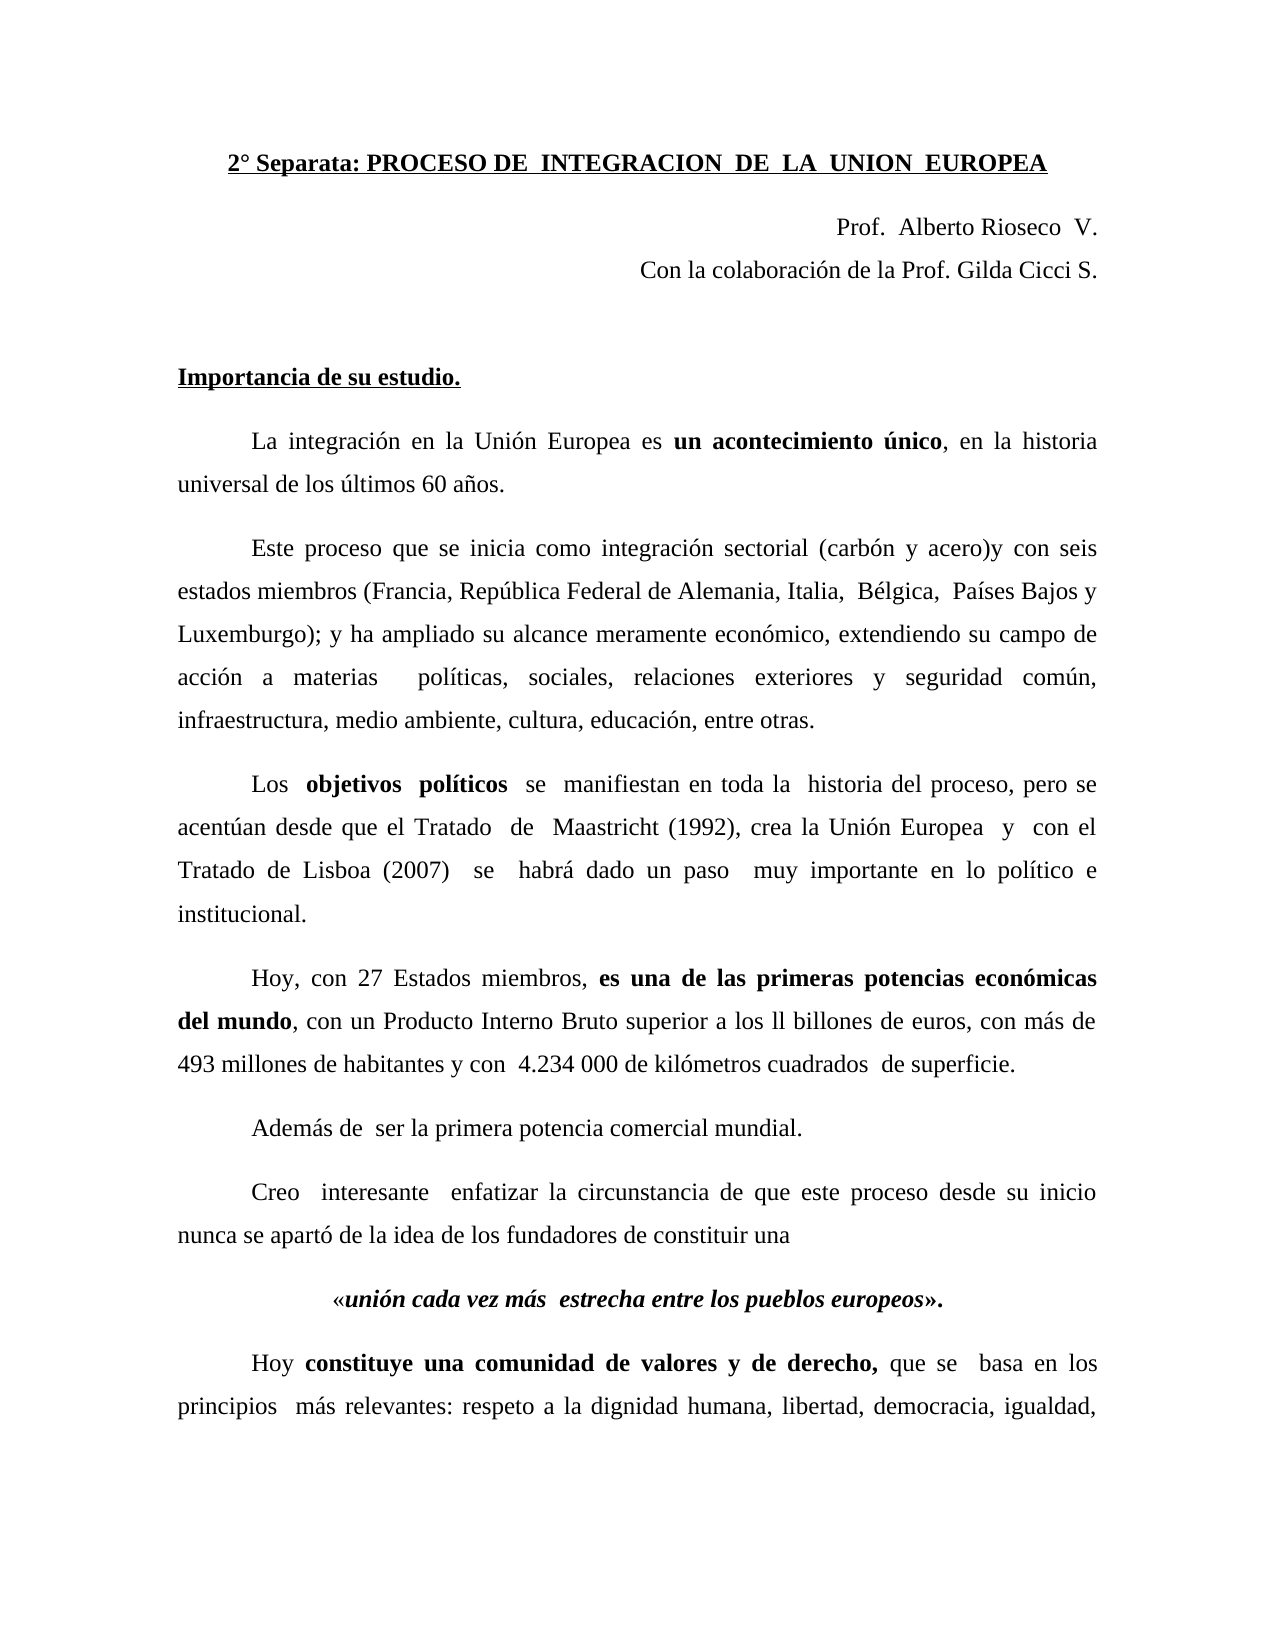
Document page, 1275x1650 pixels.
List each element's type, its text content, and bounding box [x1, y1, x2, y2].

text 2° Separata: PROCESO DE INTEGRACION DE LA UNION EUROPEA [177, 148, 1098, 176]
text Prof. Alberto Rioseco V. [177, 212, 1098, 240]
text La integración en la Unión Europea es un acontecimiento único, en la historia universal de los últimos 60 años. [177, 426, 1098, 498]
text Los objetivos políticos se manifiestan en toda la historia del proceso, pero se acentúan desde que el Tratado de Maastricht (1992), crea la Unión Europea y con el Tratado de Lisboa (2007) se habrá dado un paso muy importante en lo político e institucional. [177, 769, 1098, 927]
text Con la colaboración de la Prof. Gilda Cicci S. [177, 255, 1098, 283]
text «unión cada vez más estrecha entre los pueblos europeos». [177, 1284, 1098, 1313]
text Importancia de su estudio. [177, 362, 1098, 391]
text Además de ser la primera potencia comercial mundial. [177, 1113, 1098, 1142]
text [177, 1348, 1098, 1420]
text Este proceso que se inicia como integración sectorial (carbón y acero)y con seis estados miembros (Francia, República Federal de Alemania, Italia, Bélgica, Países Bajos y Luxemburgo); y ha ampliado su alcance meramente económico, extendiendo su campo de acción a materias políticas, sociales, relaciones exteriores y seguridad común, infraestructura, medio ambiente, cultura, educación, entre otras. [177, 533, 1098, 734]
text Creo interesante enfatizar la circunstancia de que este proceso desde su inicio nunca se apartó de la idea de los fundadores de constituir una [177, 1177, 1098, 1249]
text Hoy, con 27 Estados miembros, es una de las primeras potencias económicas del mundo, con un Producto Interno Bruto superior a los ll billones de euros, con más de 493 millones de habitantes y con 4.234 000 de kilómetros cuadrados de superficie. [177, 963, 1098, 1078]
